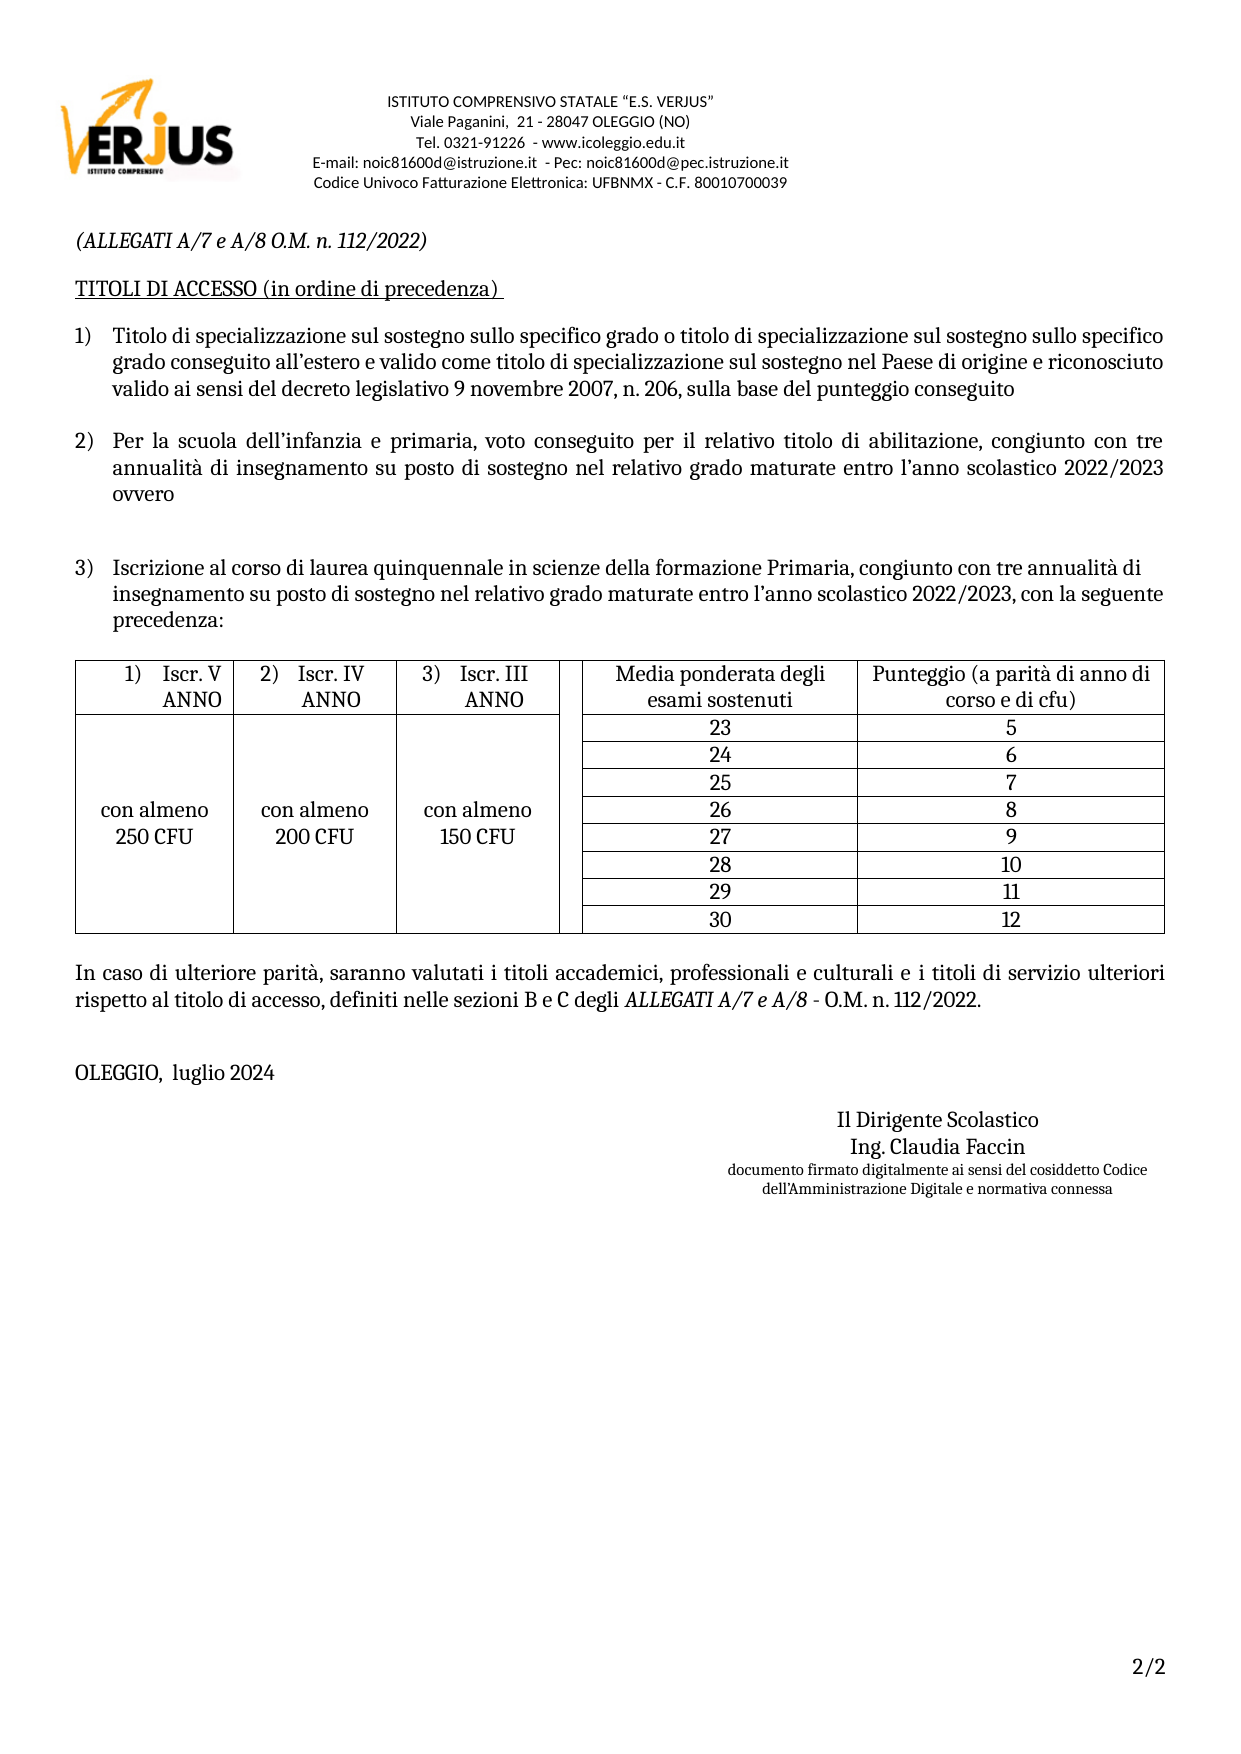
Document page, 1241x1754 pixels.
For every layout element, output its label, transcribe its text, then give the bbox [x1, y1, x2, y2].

text documento firmato digitalmente ai sensi del cosiddetto Codice dell’Amministrazione Digitale e normativa connessa [710, 1160, 1165, 1198]
text TITOLI DI ACCESSO (in ordine di precedenza) [75, 276, 1165, 302]
table_cell con almeno 150 CFU [397, 715, 559, 933]
table_header Iscr. V ANNO [76, 661, 233, 713]
list Titolo di specializzazione sul sostegno sullo specifico grado o titolo di specializzazione sul sostegno sullo specifico grado conseguito all’estero e valido come titolo di specializzazione sul sostegno nel Paese di origine e riconosciuto valido ai sensi del decreto legislativo 9 novembre 2007, n. 206, sulla base del punteggio conseguito [75, 323, 1165, 402]
table_header Iscr. IV ANNO [234, 661, 396, 713]
table_cell 12 [858, 906, 1164, 933]
table_cell 10 [858, 852, 1164, 878]
table_cell 23 [583, 715, 857, 741]
text Ing. Claudia Faccin [710, 1133, 1165, 1160]
table_header Iscr. III ANNO [397, 661, 559, 713]
table_cell con almeno 250 CFU [76, 715, 233, 933]
table_cell 29 [583, 879, 857, 905]
table_header [560, 661, 582, 933]
table_cell 24 [583, 742, 857, 768]
table_header Media ponderata degli esami sostenuti [583, 661, 857, 713]
table_cell 27 [583, 824, 857, 851]
table_cell 5 [858, 715, 1164, 741]
table_cell 7 [858, 769, 1164, 796]
table_cell 11 [858, 879, 1164, 905]
text TITOLI VALUTABILI PER LE SUPPLENZE SU SOSTEGNO NELLA SCUOLA DELL’INFANZIA E NELLA SCUOLA PRIMARIA (ALLEGATI A/7 e A/8 O.M. n. 112/2022) [75, 228, 1165, 255]
text OLEGGIO, luglio 2024 [75, 1060, 1165, 1086]
table_cell 6 [858, 742, 1164, 768]
table_cell 9 [858, 824, 1164, 851]
table_header Punteggio (a parità di anno di corso e di cfu) [858, 661, 1164, 713]
text Il Dirigente Scolastico [710, 1107, 1165, 1133]
text In caso di ulteriore parità, saranno valutati i titoli accademici, professionali e culturali e i titoli di servizio ulteriori rispetto al titolo di accesso, definiti nelle sezioni B e C degli ALLEGATI A/7 e A/8 - O.M. n. 112/2022. [75, 960, 1165, 1013]
table_cell 8 [858, 797, 1164, 823]
table_cell 25 [583, 769, 857, 796]
list Iscrizione al corso di laurea quinquennale in scienze della formazione Primaria, congiunto con tre annualità di insegnamento su posto di sostegno nel relativo grado maturate entro l’anno scolastico 2022/2023, con la seguente precedenza: [75, 554, 1165, 633]
table_cell con almeno 200 CFU [234, 715, 396, 933]
list Per la scuola dell’infanzia e primaria, voto conseguito per il relativo titolo di abilitazione, congiunto con tre annualità di insegnamento su posto di sostegno nel relativo grado maturate entro l’anno scolastico 2022/2023 ovvero [75, 428, 1165, 507]
picture [47, 75, 247, 181]
table_cell 26 [583, 797, 857, 823]
table_cell 30 [583, 906, 857, 933]
table_cell 28 [583, 852, 857, 878]
